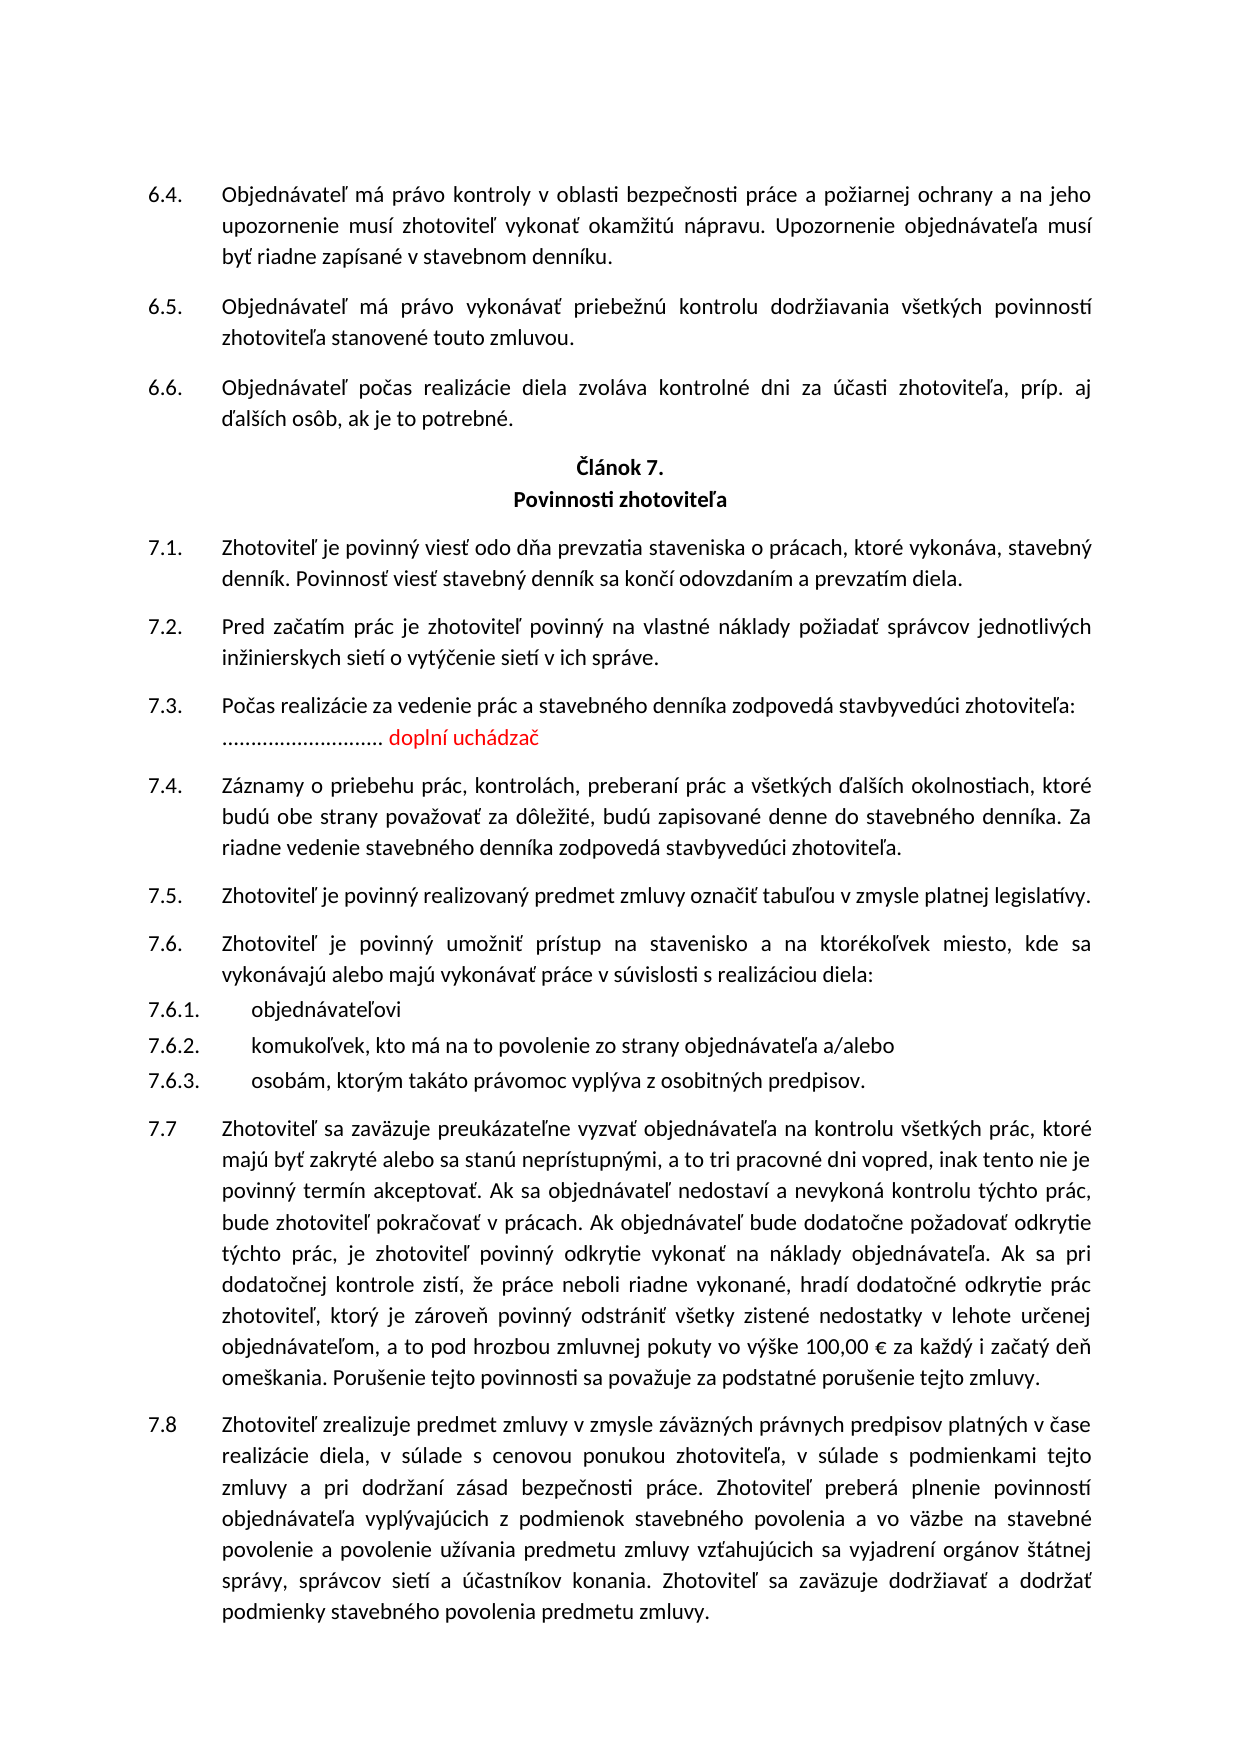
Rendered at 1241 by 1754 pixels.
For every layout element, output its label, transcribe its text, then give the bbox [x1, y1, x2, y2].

text Povinnosti zhotoviteľa [148, 486, 1092, 513]
list Záznamy o priebehu prác, kontrolách, preberaní prác a všetkých ďalších okolnostiach, ktoré budú obe strany považovať za dôležité, budú zapisované denne do stavebného denníka. Za riadne vedenie stavebného denníka zodpovedá stavbyvedúci zhotoviteľa. [148, 771, 1093, 862]
list komukoľvek, kto má na to povolenie zo strany objednávateľa a/alebo [148, 1031, 1093, 1059]
list Zhotoviteľ zrealizuje predmet zmluvy v zmysle záväzných právnych predpisov platných v čase realizácie diela, v súlade s cenovou ponukou zhotoviteľa, v súlade s podmienkami tejto zmluvy a pri dodržaní zásad bezpečnosti práce. Zhotoviteľ preberá plnenie povinností objednávateľa vyplývajúcich z podmienok stavebného povolenia a vo väzbe na stavebné povolenie a povolenie užívania predmetu zmluvy vzťahujúcich sa vyjadrení orgánov štátnej správy, správcov sietí a účastníkov konania. Zhotoviteľ sa zaväzuje dodržiavať a dodržať podmienky stavebného povolenia predmetu zmluvy. [148, 1411, 1093, 1625]
list Počas realizácie za vedenie prác a stavebného denníka zodpovedá stavbyvedúci zhotoviteľa: [148, 691, 1093, 719]
text Článok 7. [148, 453, 1092, 482]
list Zhotoviteľ je povinný viesť odo dňa prevzatia staveniska o prácach, ktoré vykonáva, stavebný denník. Povinnosť viesť stavebný denník sa končí odovzdaním a prevzatím diela. [148, 533, 1093, 592]
list Zhotoviteľ sa zaväzuje preukázateľne vyzvať objednávateľa na kontrolu všetkých prác, ktoré majú byť zakryté alebo sa stanú neprístupnými, a to tri pracovné dni vopred, inak tento nie je povinný termín akceptovať. Ak sa objednávateľ nedostaví a nevykoná kontrolu týchto prác, bude zhotoviteľ pokračovať v prácach. Ak objednávateľ bude dodatočne požadovať odkrytie týchto prác, je zhotoviteľ povinný odkrytie vykonať na náklady objednávateľa. Ak sa pri dodatočnej kontrole zistí, že práce neboli riadne vykonané, hradí dodatočné odkrytie prác zhotoviteľ, ktorý je zároveň povinný odstrániť všetky zistené nedostatky v lehote určenej objednávateľom, a to pod hrozbou zmluvnej pokuty vo výške 100,00 € za každý i začatý deň omeškania. Porušenie tejto povinnosti sa považuje za podstatné porušenie tejto zmluvy. [148, 1114, 1093, 1391]
list Zhotoviteľ je povinný realizovaný predmet zmluvy označiť tabuľou v zmysle platnej legislatívy. [148, 881, 1093, 909]
list objednávateľovi [148, 995, 1093, 1023]
list Objednávateľ počas realizácie diela zvoláva kontrolné dni za účasti zhotoviteľa, príp. aj ďalších osôb, ak je to potrebné. [148, 373, 1093, 432]
list Objednávateľ má právo kontroly v oblasti bezpečnosti práce a požiarnej ochrany a na jeho upozornenie musí zhotoviteľ vykonať okamžitú nápravu. Upozornenie objednávateľa musí byť riadne zapísané v stavebnom denníku. [148, 180, 1093, 270]
list Zhotoviteľ je povinný umožniť prístup na stavenisko a na ktorékoľvek miesto, kde sa vykonávajú alebo majú vykonávať práce v súvislosti s realizáciou diela: [148, 929, 1093, 988]
text ............................ doplní uchádzač [222, 723, 1093, 751]
list Objednávateľ má právo vykonávať priebežnú kontrolu dodržiavania všetkých povinností zhotoviteľa stanovené touto zmluvou. [148, 292, 1093, 351]
list osobám, ktorým takáto právomoc vyplýva z osobitných predpisov. [148, 1067, 1093, 1095]
list Pred začatím prác je zhotoviteľ povinný na vlastné náklady požiadať správcov jednotlivých inžinierskych sietí o vytýčenie sietí v ich správe. [148, 612, 1093, 671]
